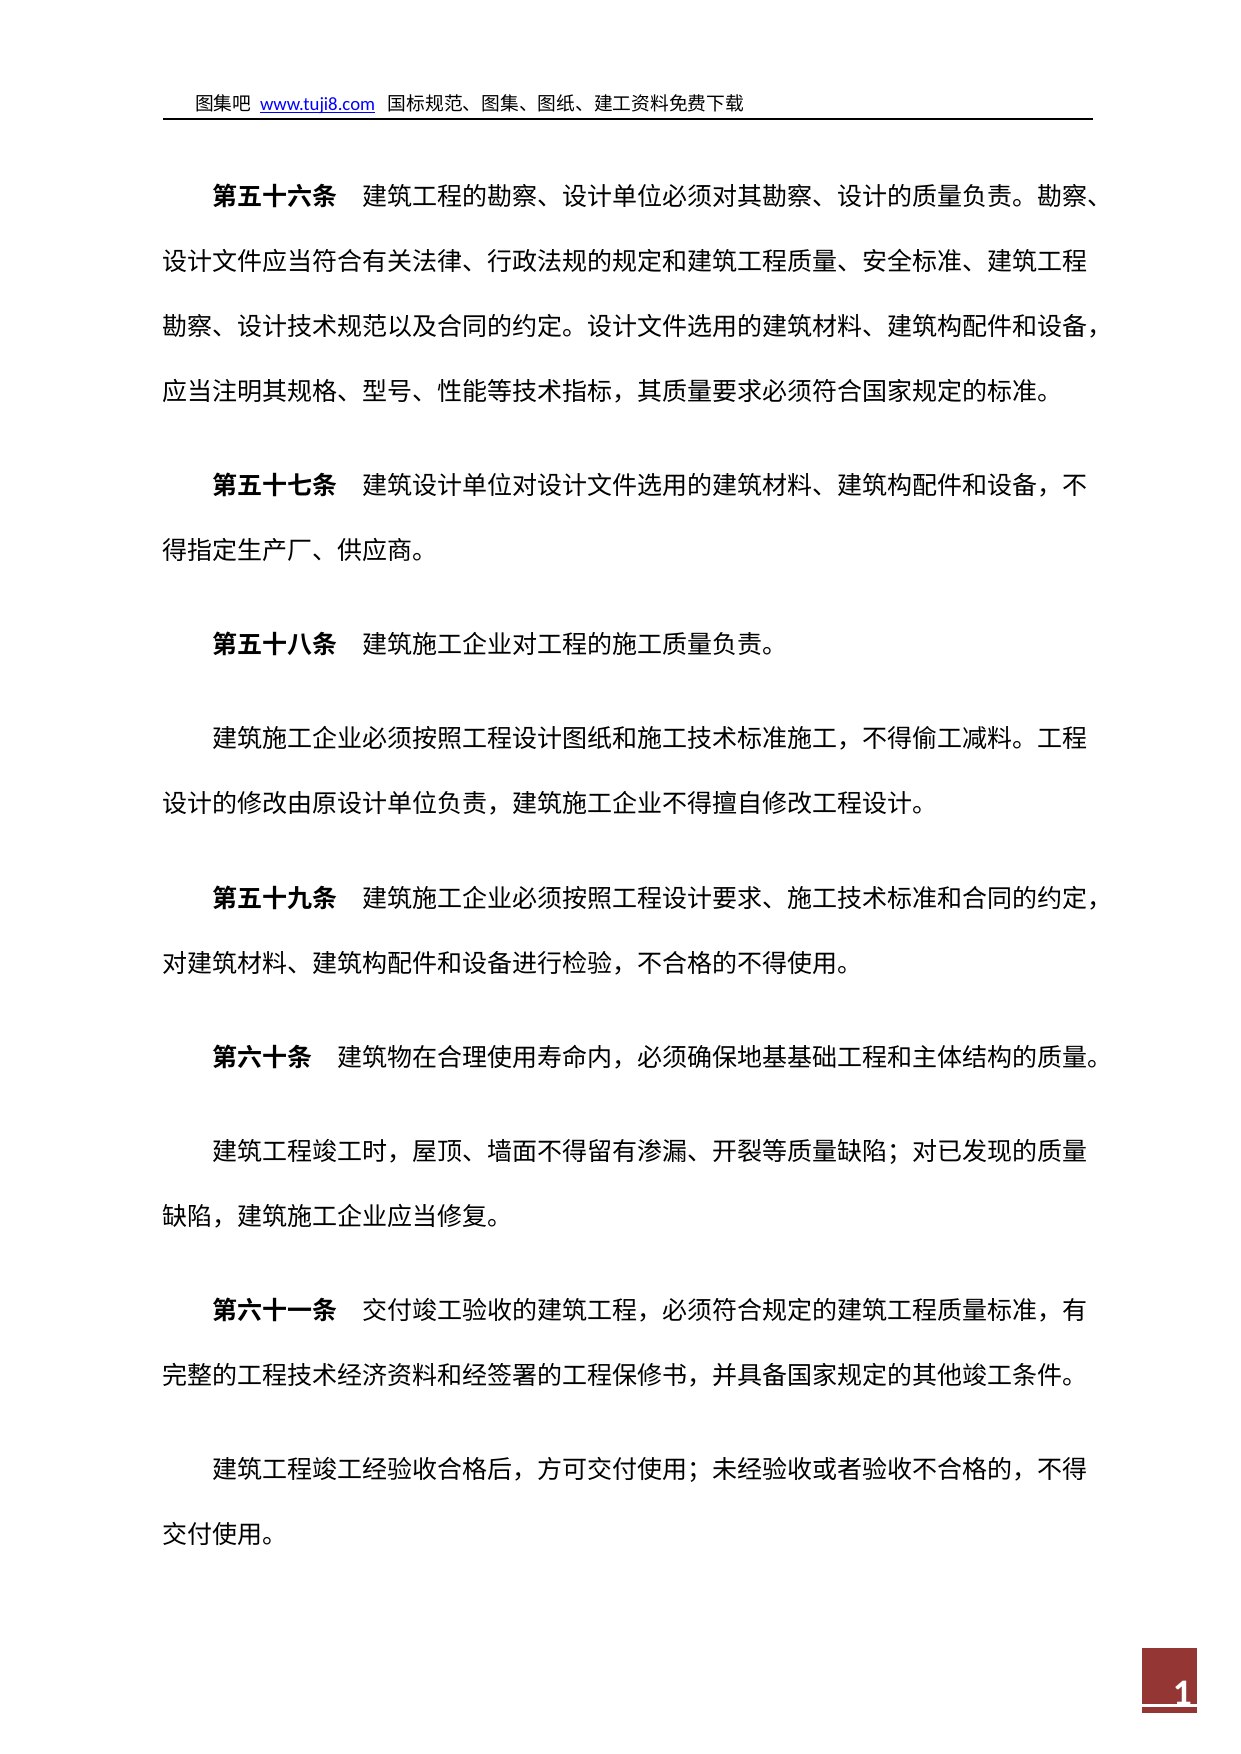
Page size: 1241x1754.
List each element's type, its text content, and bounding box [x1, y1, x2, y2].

text 第五十九条 建筑施工企业必须按照工程设计要求、施工技术标准和合同的约定，对建筑材料、建筑构配件和设备进行检验，不合格的不得使用。 [162, 864, 1093, 994]
text 第五十八条 建筑施工企业对工程的施工质量负责。 [162, 610, 1093, 675]
text 建筑工程竣工经验收合格后，方可交付使用；未经验收或者验收不合格的，不得交付使用。 [162, 1435, 1093, 1565]
text 第五十七条 建筑设计单位对设计文件选用的建筑材料、建筑构配件和设备，不得指定生产厂、供应商。 [162, 451, 1093, 581]
text 第五十六条 建筑工程的勘察、设计单位必须对其勘察、设计的质量负责。勘察、设计文件应当符合有关法律、行政法规的规定和建筑工程质量、安全标准、建筑工程勘察、设计技术规范以及合同的约定。设计文件选用的建筑材料、建筑构配件和设备，应当注明其规格、型号、性能等技术指标，其质量要求必须符合国家规定的标准。 [162, 162, 1093, 422]
text 第六十条 建筑物在合理使用寿命内，必须确保地基基础工程和主体结构的质量。 [162, 1023, 1093, 1088]
text 建筑工程竣工时，屋顶、墙面不得留有渗漏、开裂等质量缺陷；对已发现的质量缺陷，建筑施工企业应当修复。 [162, 1117, 1093, 1247]
text 建筑施工企业必须按照工程设计图纸和施工技术标准施工，不得偷工减料。工程设计的修改由原设计单位负责，建筑施工企业不得擅自修改工程设计。 [162, 704, 1093, 834]
text 第六十一条 交付竣工验收的建筑工程，必须符合规定的建筑工程质量标准，有完整的工程技术经济资料和经签署的工程保修书，并具备国家规定的其他竣工条件。 [162, 1276, 1093, 1406]
